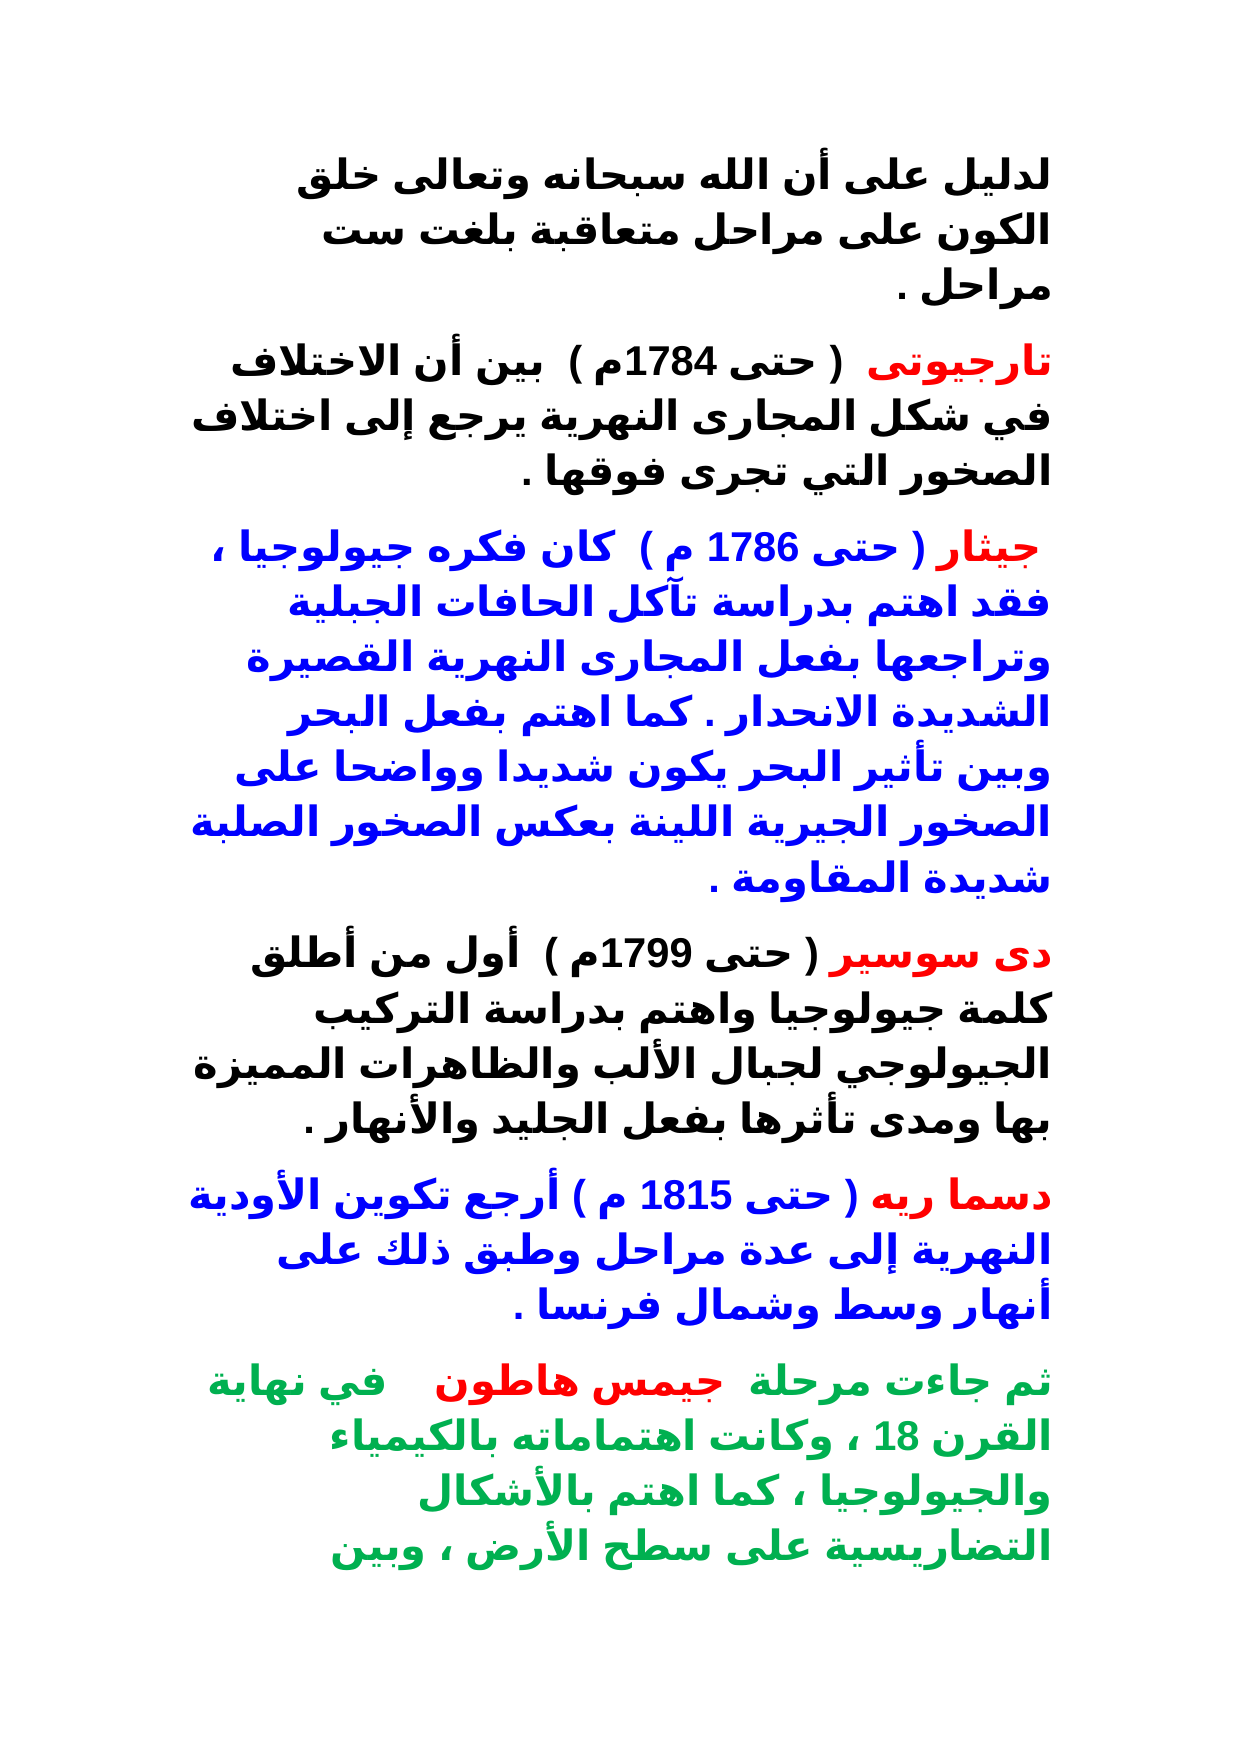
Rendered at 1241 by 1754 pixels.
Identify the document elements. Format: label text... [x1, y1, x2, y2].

text جيثار ( حتى 1786 م ) كان فكره جيولوجيا ، فقد اهتم بدراسة تآكل الحافات الجبلية وتراجعها بفعل المجارى النهرية القصيرة الشديدة الانحدار . كما اهتم بفعل البحر وبين تأثير البحر يكون شديدا وواضحا على الصخور الجيرية اللينة بعكس الصخور الصلبة شديدة المقاومة . [187, 522, 1053, 901]
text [187, 1356, 1053, 1569]
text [187, 150, 1053, 308]
text تارجيوتى ( حتى 1784م ) بين أن الاختلاف في شكل المجارى النهرية يرجع إلى اختلاف الصخور التي تجرى فوقها . [187, 336, 1053, 494]
text دسما ريه ( حتى 1815 م ) أرجع تكوين الأودية النهرية إلى عدة مراحل وطبق ذلك على أنهار وسط وشمال فرنسا . [187, 1170, 1053, 1328]
text دى سوسير ( حتى 1799م ) أول من أطلق كلمة جيولوجيا واهتم بدراسة التركيب الجيولوجي لجبال الألب والظاهرات المميزة بها ومدى تأثرها بفعل الجليد والأنهار . [187, 929, 1053, 1142]
